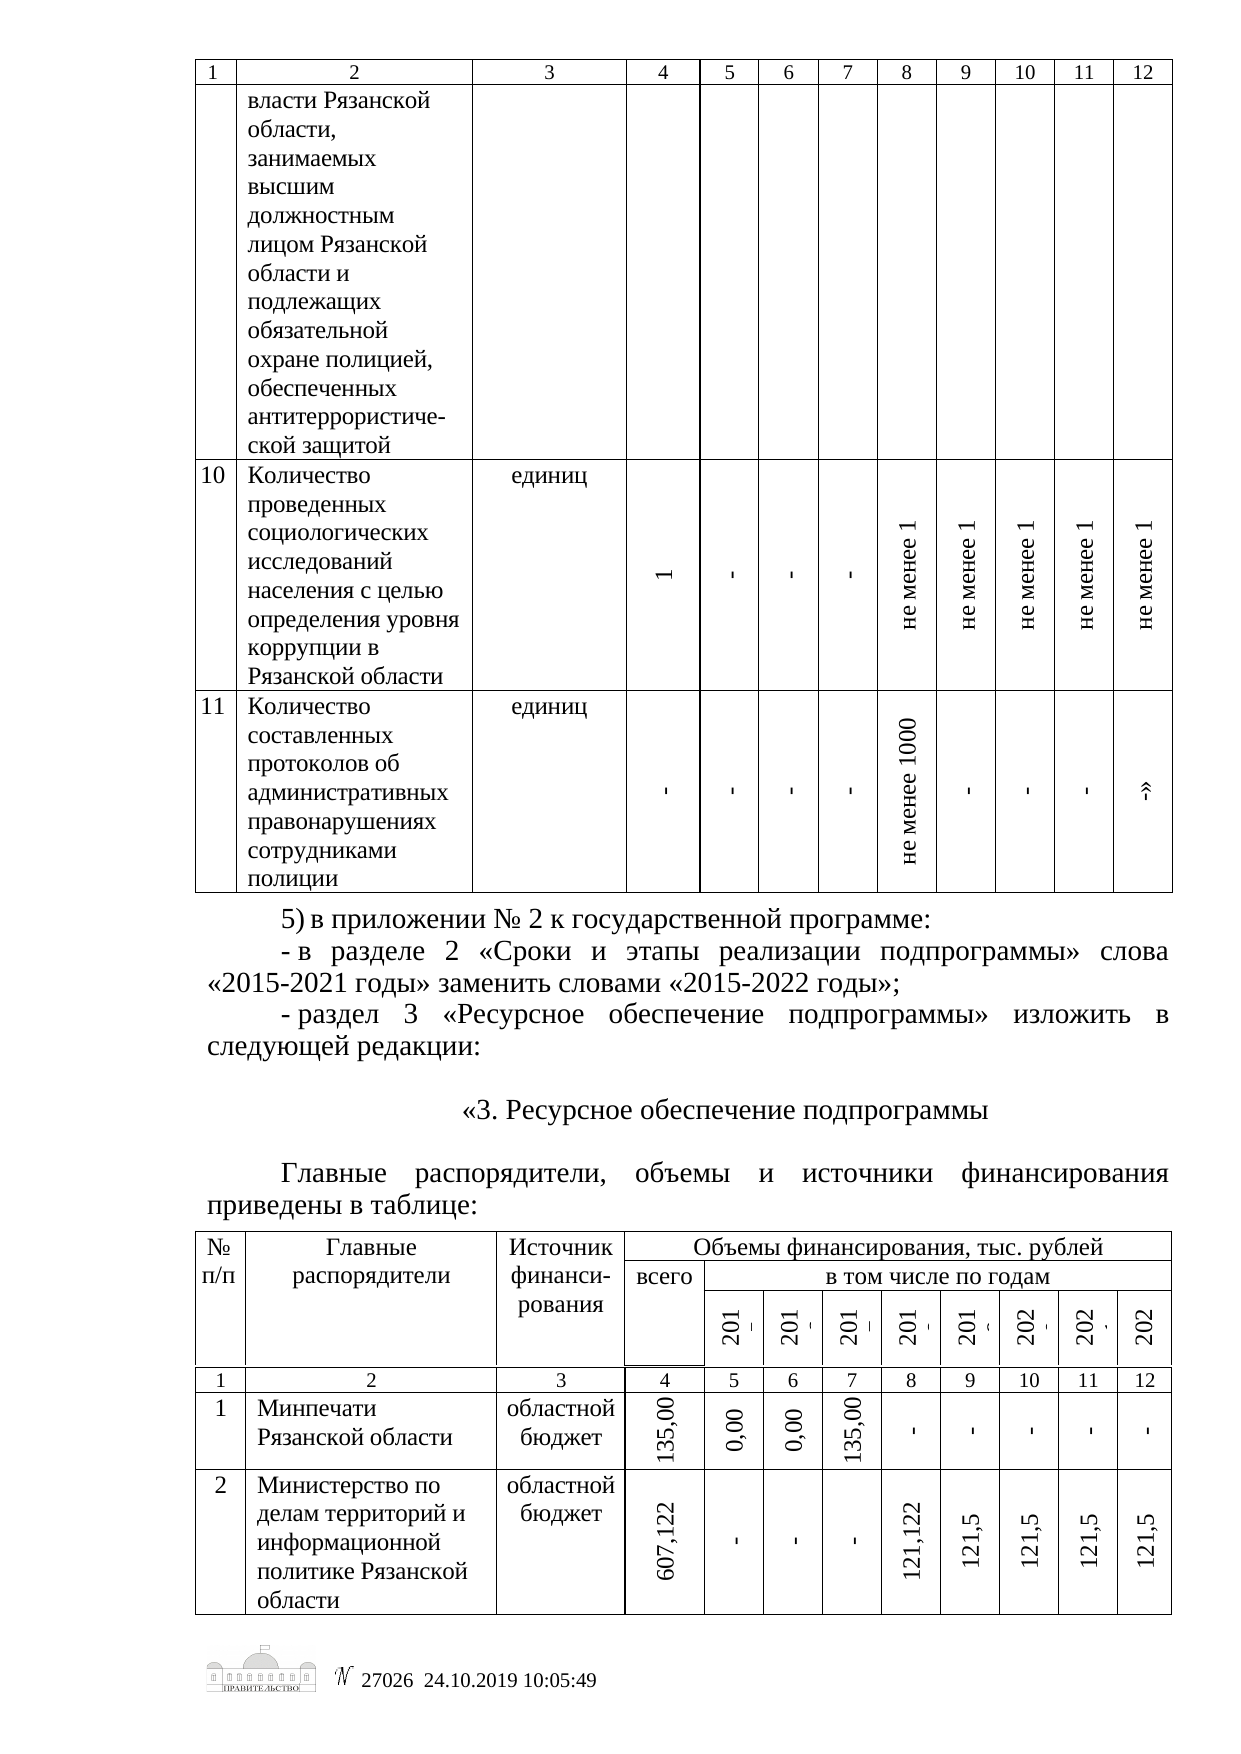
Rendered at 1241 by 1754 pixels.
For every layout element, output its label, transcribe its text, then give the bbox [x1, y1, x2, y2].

table_header Главные распорядители [246, 1232, 496, 1364]
table_cell [937, 85, 995, 459]
table_cell [878, 85, 936, 459]
table_header 2 [237, 60, 472, 84]
table_cell 2018 [882, 1291, 940, 1364]
table_header 6 [764, 1368, 822, 1392]
table_header 7 [823, 1368, 881, 1392]
table_cell не менее 1 [1114, 460, 1172, 690]
table_cell 0,00 [705, 1393, 763, 1469]
table_cell 11 [196, 691, 236, 892]
table_cell в том числе по годам [705, 1261, 1171, 1290]
table_cell - [1055, 691, 1113, 892]
table_cell - [937, 691, 995, 892]
table_header 4 [627, 60, 699, 84]
table_header 1 [196, 60, 236, 84]
table_header Объемы финансирования, тыс. рублей [625, 1232, 1171, 1260]
table_cell 121,122 [882, 1470, 940, 1613]
table_cell 0,00 [764, 1393, 822, 1469]
table_header 9 [941, 1368, 999, 1392]
table_cell - [819, 691, 877, 892]
table_cell 2 [196, 1470, 245, 1613]
table_cell - [764, 1470, 822, 1613]
table_cell единиц [473, 460, 626, 690]
table_cell - [882, 1393, 940, 1469]
table_cell Количество составленных протоколов об административных правонарушениях сотрудниками полиции [237, 691, 472, 892]
table_header 4 [626, 1368, 704, 1392]
picture [206, 1645, 316, 1692]
table_header 6 [759, 60, 818, 84]
table_cell 1 [627, 460, 699, 690]
table_header 8 [878, 60, 936, 84]
table_cell - [759, 691, 818, 892]
table_cell - [823, 1470, 881, 1613]
table_cell - [1000, 1393, 1058, 1469]
table_cell [701, 85, 758, 459]
table_header 5 [705, 1368, 763, 1392]
table_cell [1055, 85, 1113, 459]
table_cell - [1118, 1393, 1171, 1469]
table_cell областной бюджет [497, 1393, 624, 1469]
table_cell единиц [473, 691, 626, 892]
table_header 7 [819, 60, 877, 84]
table_cell 121,5 [1000, 1470, 1058, 1613]
table_cell не менее 1 [996, 460, 1054, 690]
table_header 12 [1114, 60, 1172, 84]
table_cell - [701, 691, 758, 892]
table_cell не менее 1000 [878, 691, 936, 892]
table_cell Количество проведенных социологических исследований населения с целью определения уровня коррупции в Рязанской области [237, 460, 472, 690]
table_cell [473, 85, 626, 459]
table_cell 121,5 [941, 1470, 999, 1613]
table_header № п/п [196, 1232, 245, 1364]
table_cell - [941, 1393, 999, 1469]
table_header 11 [1059, 1368, 1117, 1392]
table_cell 10 [196, 460, 236, 690]
table_cell 121,5 [1059, 1470, 1117, 1613]
table_cell не менее 1 [1055, 460, 1113, 690]
table_cell [759, 85, 818, 459]
table_cell - [705, 1470, 763, 1613]
table_cell 135,00 [823, 1393, 881, 1469]
table_cell 121,5 [1118, 1470, 1171, 1613]
table_cell 2020 [1000, 1291, 1058, 1364]
table_header 1 [196, 1368, 245, 1392]
table_cell 2016 [764, 1291, 822, 1364]
table_header 8 [882, 1368, 940, 1392]
table_cell -» [1114, 691, 1172, 892]
table_cell - [627, 691, 699, 892]
table_cell не менее 1 [878, 460, 936, 690]
table_cell 1 [196, 1393, 245, 1469]
table_cell всего [625, 1261, 704, 1364]
table_cell - [819, 460, 877, 690]
table_cell 2022 [1118, 1291, 1171, 1364]
table_cell 135,00 [626, 1393, 704, 1469]
table_header 5 [701, 60, 758, 84]
table_cell Министерство по делам территорий и информационной политике Рязанской области [246, 1470, 496, 1613]
table_cell [996, 85, 1054, 459]
table_cell областной бюджет [497, 1470, 624, 1613]
table_header 3 [497, 1368, 624, 1392]
table_header 2 [246, 1368, 496, 1392]
table_cell 2015 [705, 1291, 763, 1364]
table_header 10 [996, 60, 1054, 84]
table_cell 2021 [1059, 1291, 1117, 1364]
table_cell - [1059, 1393, 1117, 1469]
table_cell - [701, 460, 758, 690]
table_cell - [996, 691, 1054, 892]
table_cell не менее 1 [937, 460, 995, 690]
table_cell Минпечати Рязанской области [246, 1393, 496, 1469]
table_cell [819, 85, 877, 459]
table_header 9 [937, 60, 995, 84]
table_cell 2019 [941, 1291, 999, 1364]
table_cell 607,122 [626, 1470, 704, 1613]
table_header Источник финанси-рования [497, 1232, 624, 1364]
table_cell власти Рязанской области, занимаемых высшим должностным лицом Рязанской области и подлежащих обязательной охране полицией, обеспеченных антитеррористиче-ской защитой [237, 85, 472, 459]
table_header 10 [1000, 1368, 1058, 1392]
table_header 3 [473, 60, 626, 84]
table_header 5) в приложении № 2 к государственной программе: - в разделе 2 «Сроки и этапы реализации подпрограммы» слова «2015-2021 годы» заменить словами «2015-2022 годы»; - раздел 3 «Ресурсное обеспечение подпрограммы» изложить в следующей редакции: «3. Ресурсное обеспечение подпрограммы Главные распорядители, объемы и источники финансирования приведены в таблице: [196, 903, 1181, 1221]
table_header 11 [1055, 60, 1113, 84]
table_cell [196, 85, 236, 459]
table_cell [627, 85, 699, 459]
table_header 12 [1118, 1368, 1171, 1392]
table_cell 2017 [823, 1291, 881, 1364]
table_cell - [759, 460, 818, 690]
picture [330, 1663, 358, 1687]
table_cell [1114, 85, 1172, 459]
